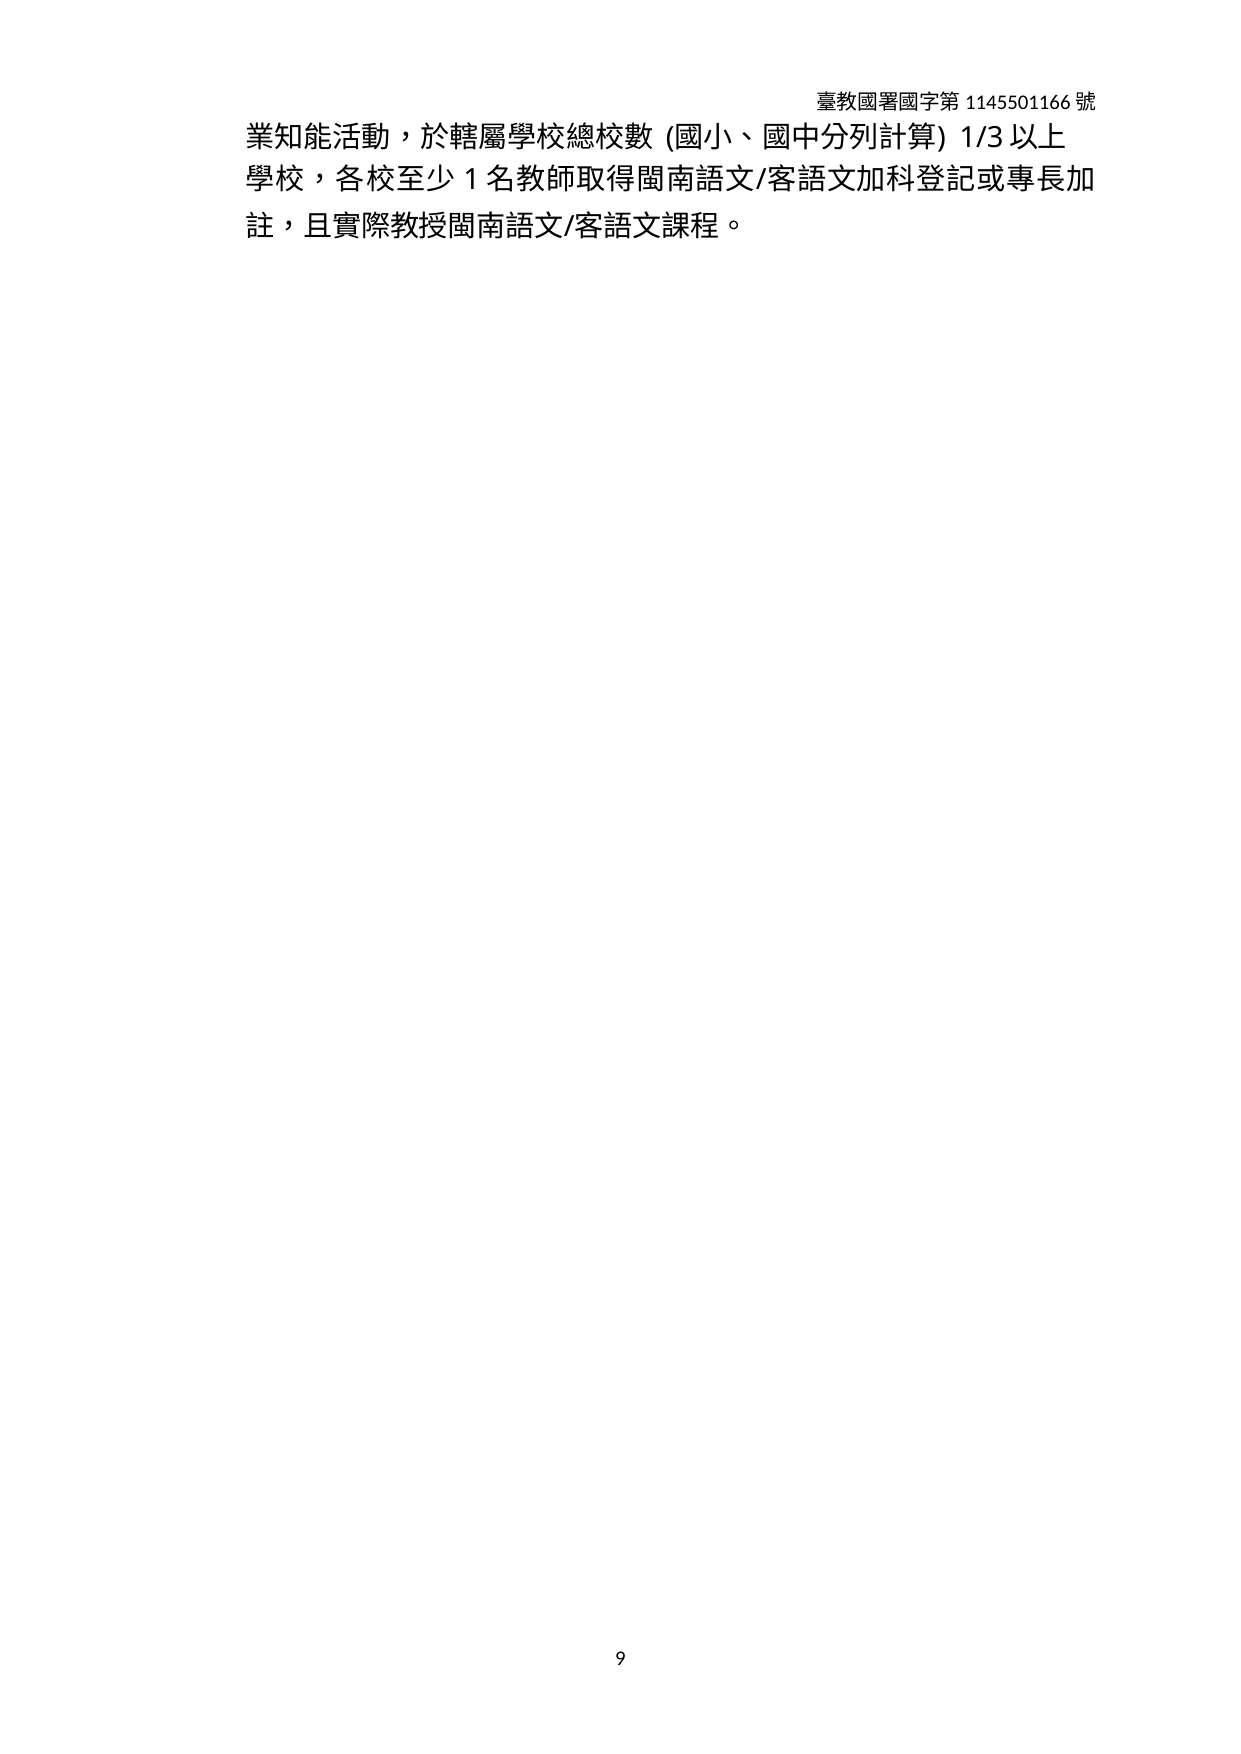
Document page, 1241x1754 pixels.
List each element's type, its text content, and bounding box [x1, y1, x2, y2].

text 學校，各校至少1名教師取得閩南語文/客語文加科登記或專長加註，且實際教授閩南語文/客語文課程。 [245, 156, 1099, 244]
text 業知能活動，於轄屬學校總校數 (國小、國中分列計算) 1/3以上 [245, 112, 1196, 156]
